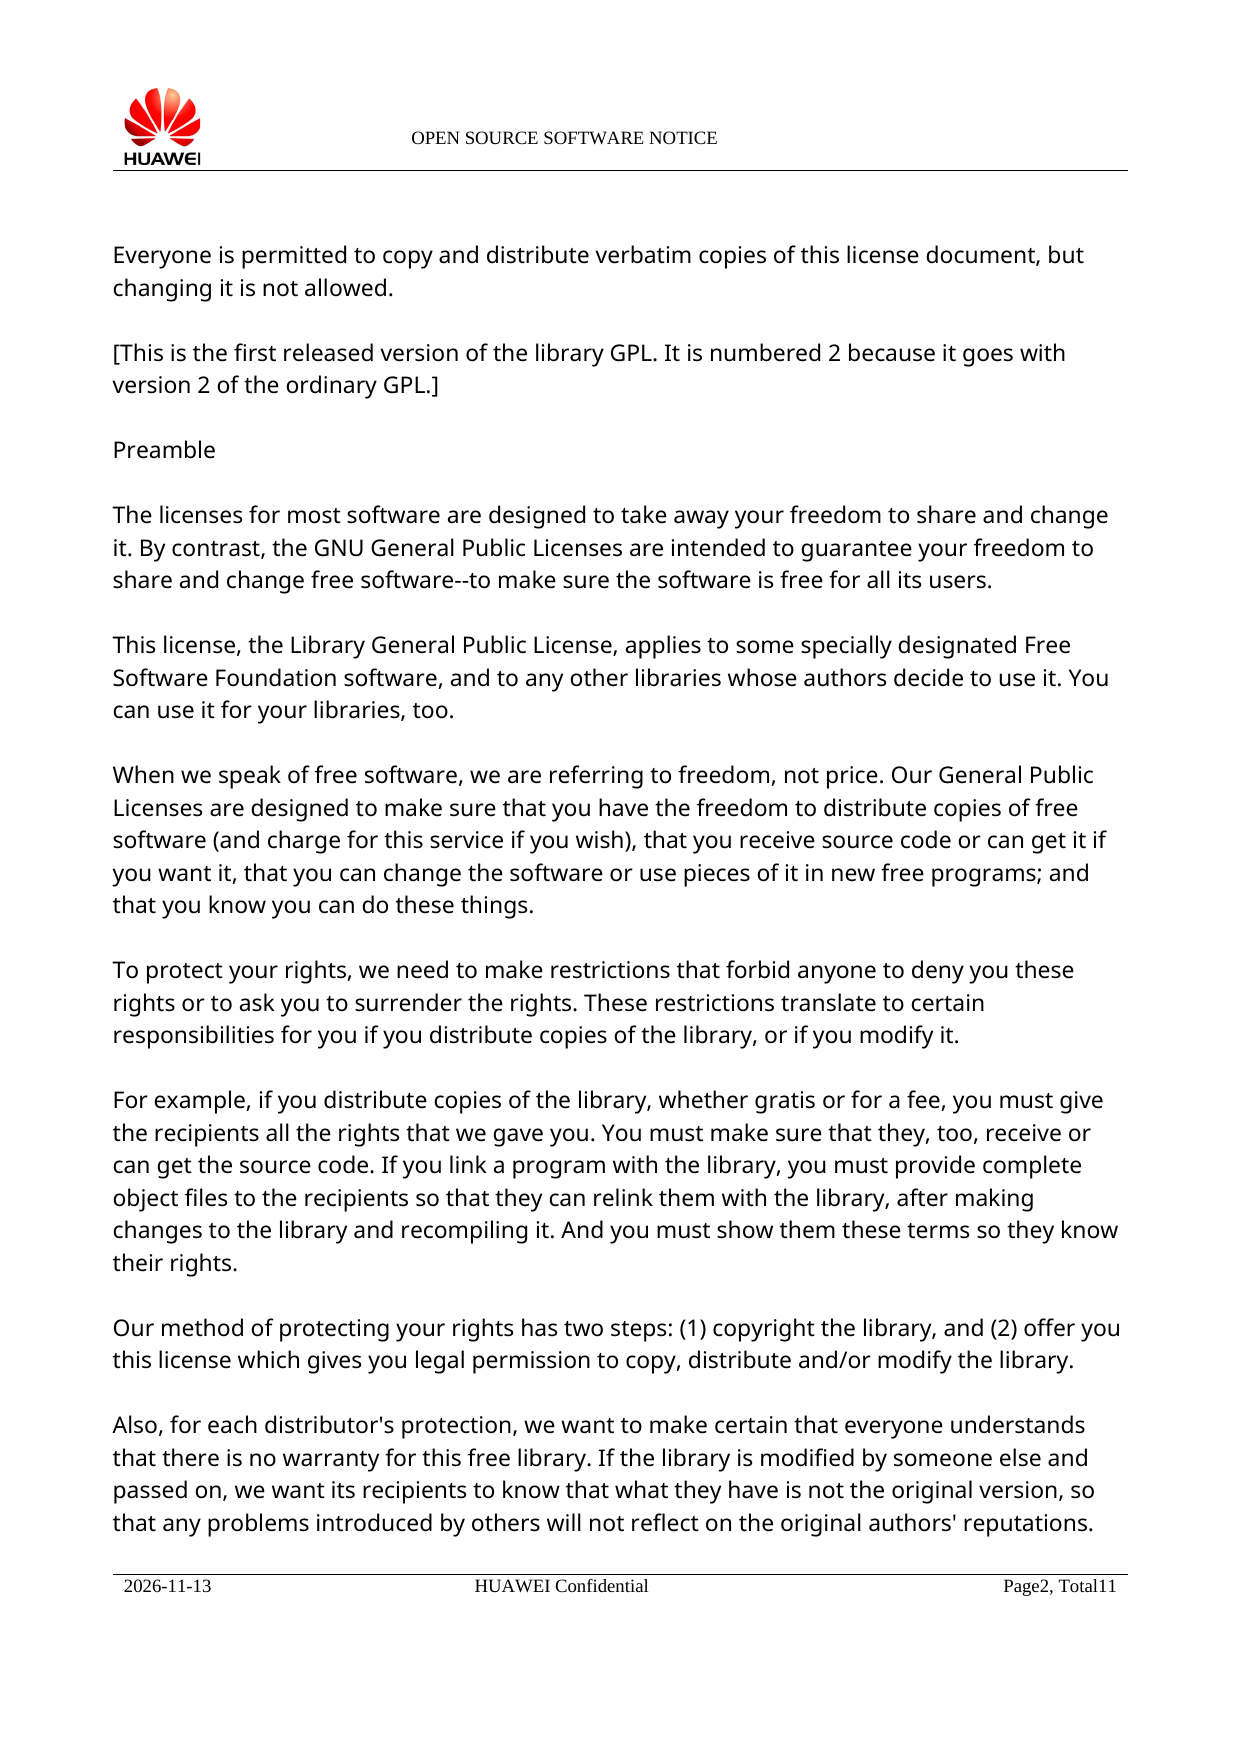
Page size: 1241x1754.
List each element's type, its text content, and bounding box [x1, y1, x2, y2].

text For example, if you distribute copies of the library, whether gratis or for a fee, you must give the recipients all the rights that we gave you. You must make sure that they, too, receive or can get the source code. If you link a program with the library, you must provide complete object files to the recipients so that they can relink them with the library, after making changes to the library and recompiling it. And you must show them these terms so they know their rights. [112, 1084, 1128, 1279]
text Our method of protecting your rights has two steps: (1) copyright the library, and (2) offer you this license which gives you legal permission to copy, distribute and/or modify the library. [112, 1311, 1128, 1376]
text Preamble [112, 434, 1128, 466]
text The licenses for most software are designed to take away your freedom to share and change it. By contrast, the GNU General Public Licenses are intended to guarantee your freedom to share and change free software--to make sure the software is free for all its users. [112, 499, 1128, 596]
text To protect your rights, we need to make restrictions that forbid anyone to deny you these rights or to ask you to surrender the rights. These restrictions translate to certain responsibilities for you if you distribute copies of the library, or if you modify it. [112, 954, 1128, 1051]
picture [124, 88, 201, 165]
text [This is the first released version of the library GPL. It is numbered 2 because it goes with version 2 of the ordinary GPL.] [112, 336, 1128, 401]
text When we speak of free software, we are referring to freedom, not price. Our General Public Licenses are designed to make sure that you have the freedom to distribute copies of free software (and charge for this service if you wish), that you receive source code or can get it if you want it, that you can change the software or use pieces of it in new free programs; and that you know you can do these things. [112, 759, 1128, 921]
text This license, the Library General Public License, applies to some specially designated Free Software Foundation software, and to any other libraries whose authors decide to use it. You can use it for your libraries, too. [112, 629, 1128, 726]
text Also, for each distributor's protection, we want to make certain that everyone understands that there is no warranty for this free library. If the library is modified by someone else and passed on, we want its recipients to know that what they have is not the original version, so that any problems introduced by others will not reflect on the original authors' reputations. [112, 1409, 1128, 1539]
text Everyone is permitted to copy and distribute verbatim copies of this license document, but changing it is not allowed. [112, 239, 1128, 304]
